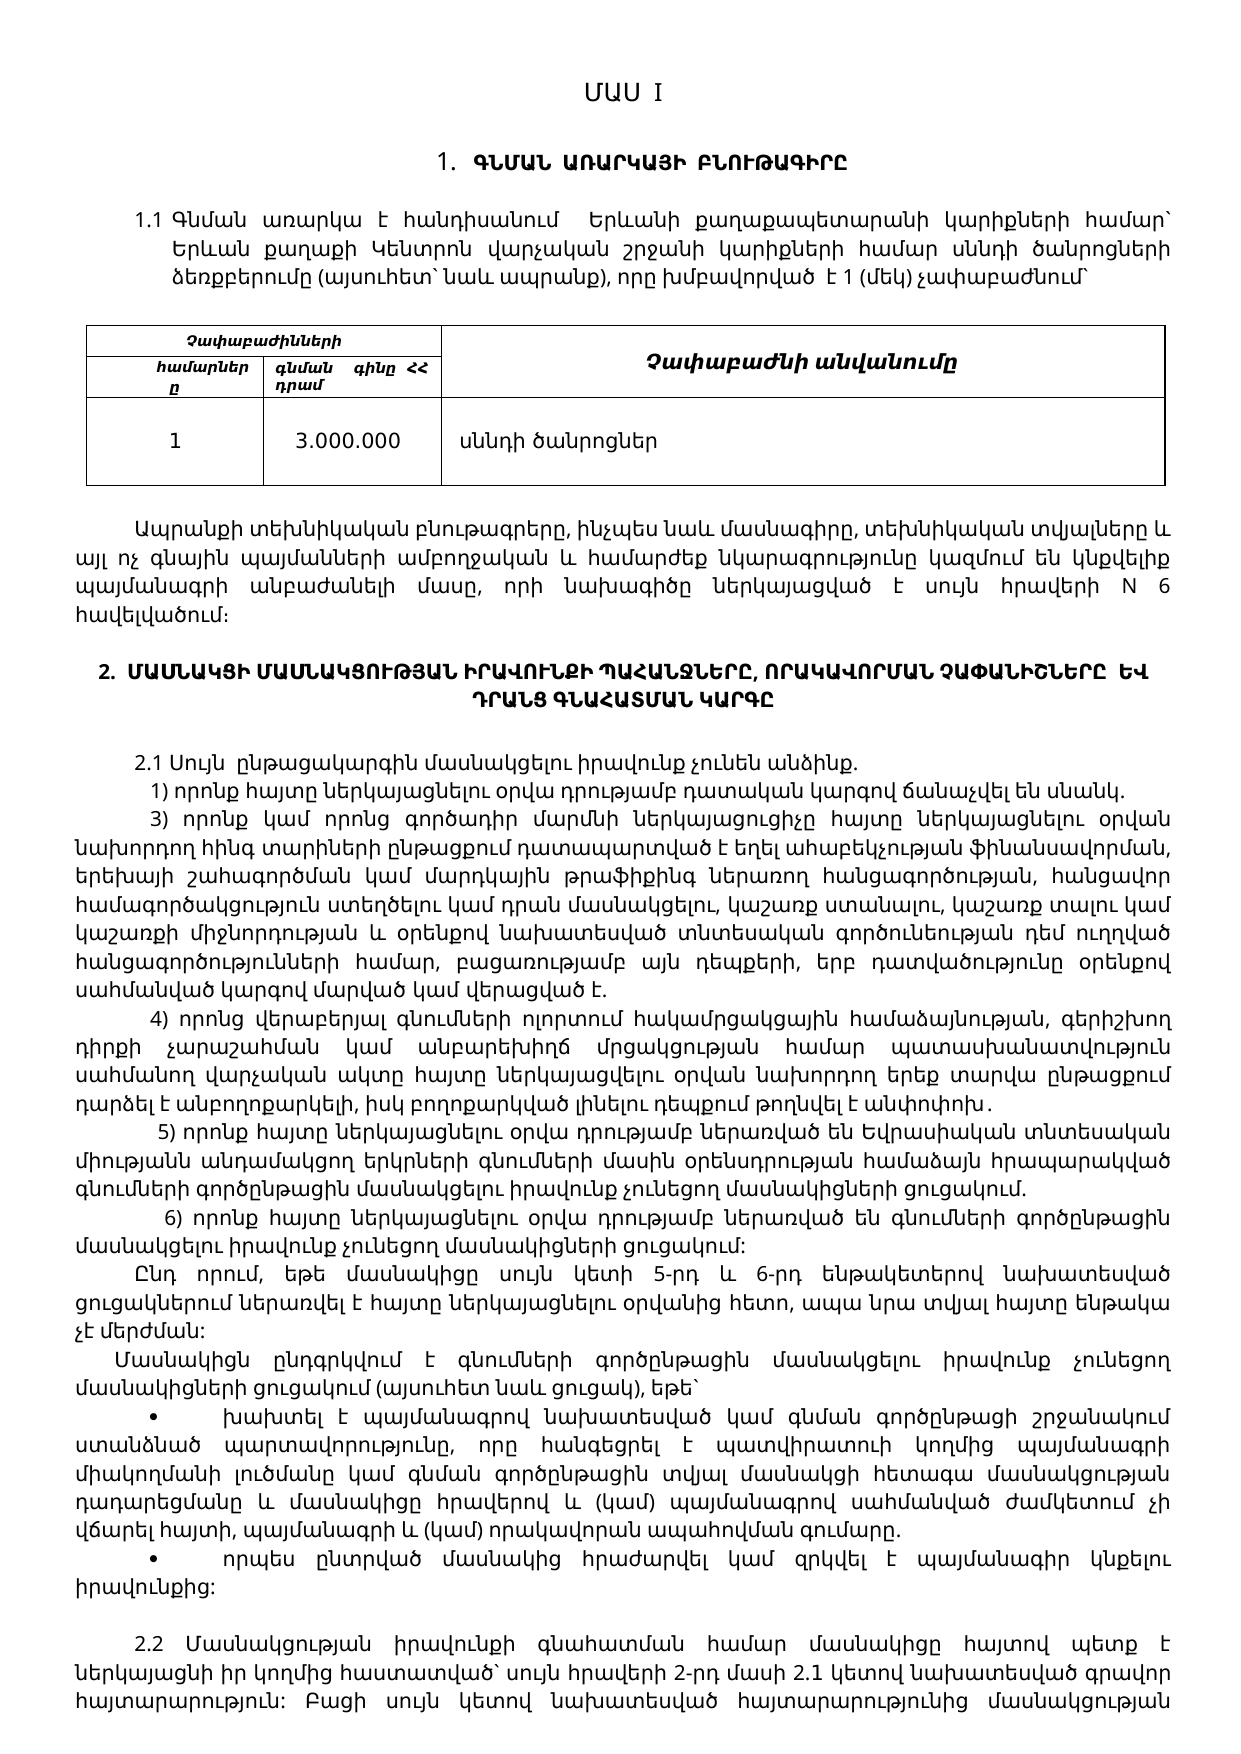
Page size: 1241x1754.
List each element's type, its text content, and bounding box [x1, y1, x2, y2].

text 1) որոնք հայտը ներկայացնելու օրվա դրությամբ դատական կարգով ճանաչվել են սնանկ. [75, 776, 1171, 804]
text Մասնակիցն ընդգրկվում է գնումների գործընթացին մասնակցելու իրավունք չունեցող մասնակիցների ցուցակում (այսուհետ նաև ցուցակ), եթե` [75, 1345, 1171, 1402]
text Ապրանքի տեխնիկական բնութագրերը, ինչպես նաև մասնագիրը, տեխնիկական տվյալները և այլ ոչ գնային պայմանների ամբողջական և համարժեք նկարագրությունը կազմում են կնքվելիք պայմանագրի անբաժանելի մասը, որի նախագիծը ներկայացված է սույն հրավերի N 6 հավելվածում։ [75, 514, 1171, 628]
list ԳՆՄԱՆ ԱՌԱՐԿԱՅԻ ԲՆՈՒԹԱԳԻՐԸ [112, 143, 1171, 177]
table_cell գնման գինը ՀՀ դրամ [264, 357, 441, 397]
table_cell սննդի ծանրոցներ [442, 398, 1164, 485]
table_cell համարները [87, 357, 263, 397]
text 6) որոնք հայտը ներկայացնելու օրվա դրությամբ ներառված են գնումների գործընթացին մասնակցելու իրավունք չունեցող մասնակիցների ցուցակում: [75, 1203, 1171, 1259]
text Գնահատող հանձնաժողովի քարտուղարի էլեկտրոնային փոստի հասցեն է` sofa.khachatryan@yerevan.am:ՄԱՍ I [75, 75, 1171, 109]
table_cell 3.000.000 [264, 398, 441, 485]
text 3) որոնք կամ որոնց գործադիր մարմնի ներկայացուցիչը հայտը ներկայացնելու օրվան նախորդող հինգ տարիների ընթացքում դատապարտված է եղել ահաբեկչության ֆինանսավորման, երեխայի շահագործման կամ մարդկային թրաֆիքինգ ներառող հանցագործության, հանցավոր համագործակցություն ստեղծելու կամ դրան մասնակցելու, կաշառք ստանալու, կաշառք տալու կամ կաշառքի միջնորդության և օրենքով նախատեսված տնտեսական գործունեության դեմ ուղղված հանցագործությունների համար, բացառությամբ այն դեպքերի, երբ դատվածությունը օրենքով սահմանված կարգով մարված կամ վերացված է. [75, 804, 1171, 1004]
text 4) որոնց վերաբերյալ գնումների ոլորտում հակամրցակցային համաձայնության, գերիշխող դիրքի չարաշահման կամ անբարեխիղճ մրցակցության համար պատասխանատվություն սահմանող վարչական ակտը հայտը ներկայացվելու օրվան նախորդող երեք տարվա ընթացքում դարձել է անբողոքարկելի, իսկ բողոքարկված լինելու դեպքում թողնվել է անփոփոխ․ [75, 1004, 1171, 1117]
text Ընդ որում, եթե մասնակիցը սույն կետի 5-րդ և 6-րդ ենթակետերով նախատեսված ցուցակներում ներառվել է հայտը ներկայացնելու օրվանից հետո, ապա նրա տվյալ հայտը ենթակա չէ մերժման: [75, 1259, 1171, 1345]
text 2. ՄԱՍՆԱԿՑԻ ՄԱՍՆԱԿՑՈՒԹՅԱՆ ԻՐԱՎՈՒՆՔԻ ՊԱՀԱՆՋՆԵՐԸ, ՈՐԱԿԱՎՈՐՄԱՆ ՉԱՓԱՆԻՇՆԵՐԸ ԵՎ ԴՐԱՆՑ ԳՆԱՀԱՏՄԱՆ ԿԱՐԳԸ [75, 657, 1171, 714]
list որպես ընտրված մասնակից հրաժարվել կամ զրկվել է պայմանագիր կնքելու իրավունքից: [75, 1544, 1171, 1601]
table_cell 1 [87, 398, 263, 485]
list խախտել է պայմանագրով նախատեսված կամ գնման գործընթացի շրջանակում ստանձնած պարտավորությունը, որը հանգեցրել է պատվիրատուի կողմից պայմանագրի միակողմանի լուծմանը կամ գնման գործընթացին տվյալ մասնակցի հետագա մասնակցության դադարեցմանը և մասնակիցը հրավերով և (կամ) պայմանագրով սահմանված ժամկետում չի վճարել հայտի, պայմանագրի և (կամ) որակավորան ապահովման գումարը. [75, 1402, 1171, 1544]
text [75, 1629, 1171, 1714]
text 2.1 Սույն ընթացակարգին մասնակցելու իրավունք չունեն անձինք. [75, 748, 1171, 776]
subtitle Գնման առարկա է հանդիսանում Երևանի քաղաքապետարանի կարիքների համար` Երևան քաղաքի Կենտրոն վարչական շրջանի կարիքների համար սննդի ծանրոցների ձեռքբերումը (այսուհետ` նաև ապրանք), որը խմբավորված է 1 (մեկ) չափաբաժնում` [134, 206, 1171, 291]
table_header Չափաբաժնի անվանումը [442, 326, 1164, 397]
table_header Չափաբաժինների [87, 326, 441, 356]
text 5) որոնք հայտը ներկայացնելու օրվա դրությամբ ներառված են Եվրասիական տնտեսական միությանն անդամակցող երկրների գնումների մասին օրենսդրության համաձայն հրապարակված գնումների գործընթացին մասնակցելու իրավունք չունեցող մասնակիցների ցուցակում. [75, 1117, 1171, 1203]
